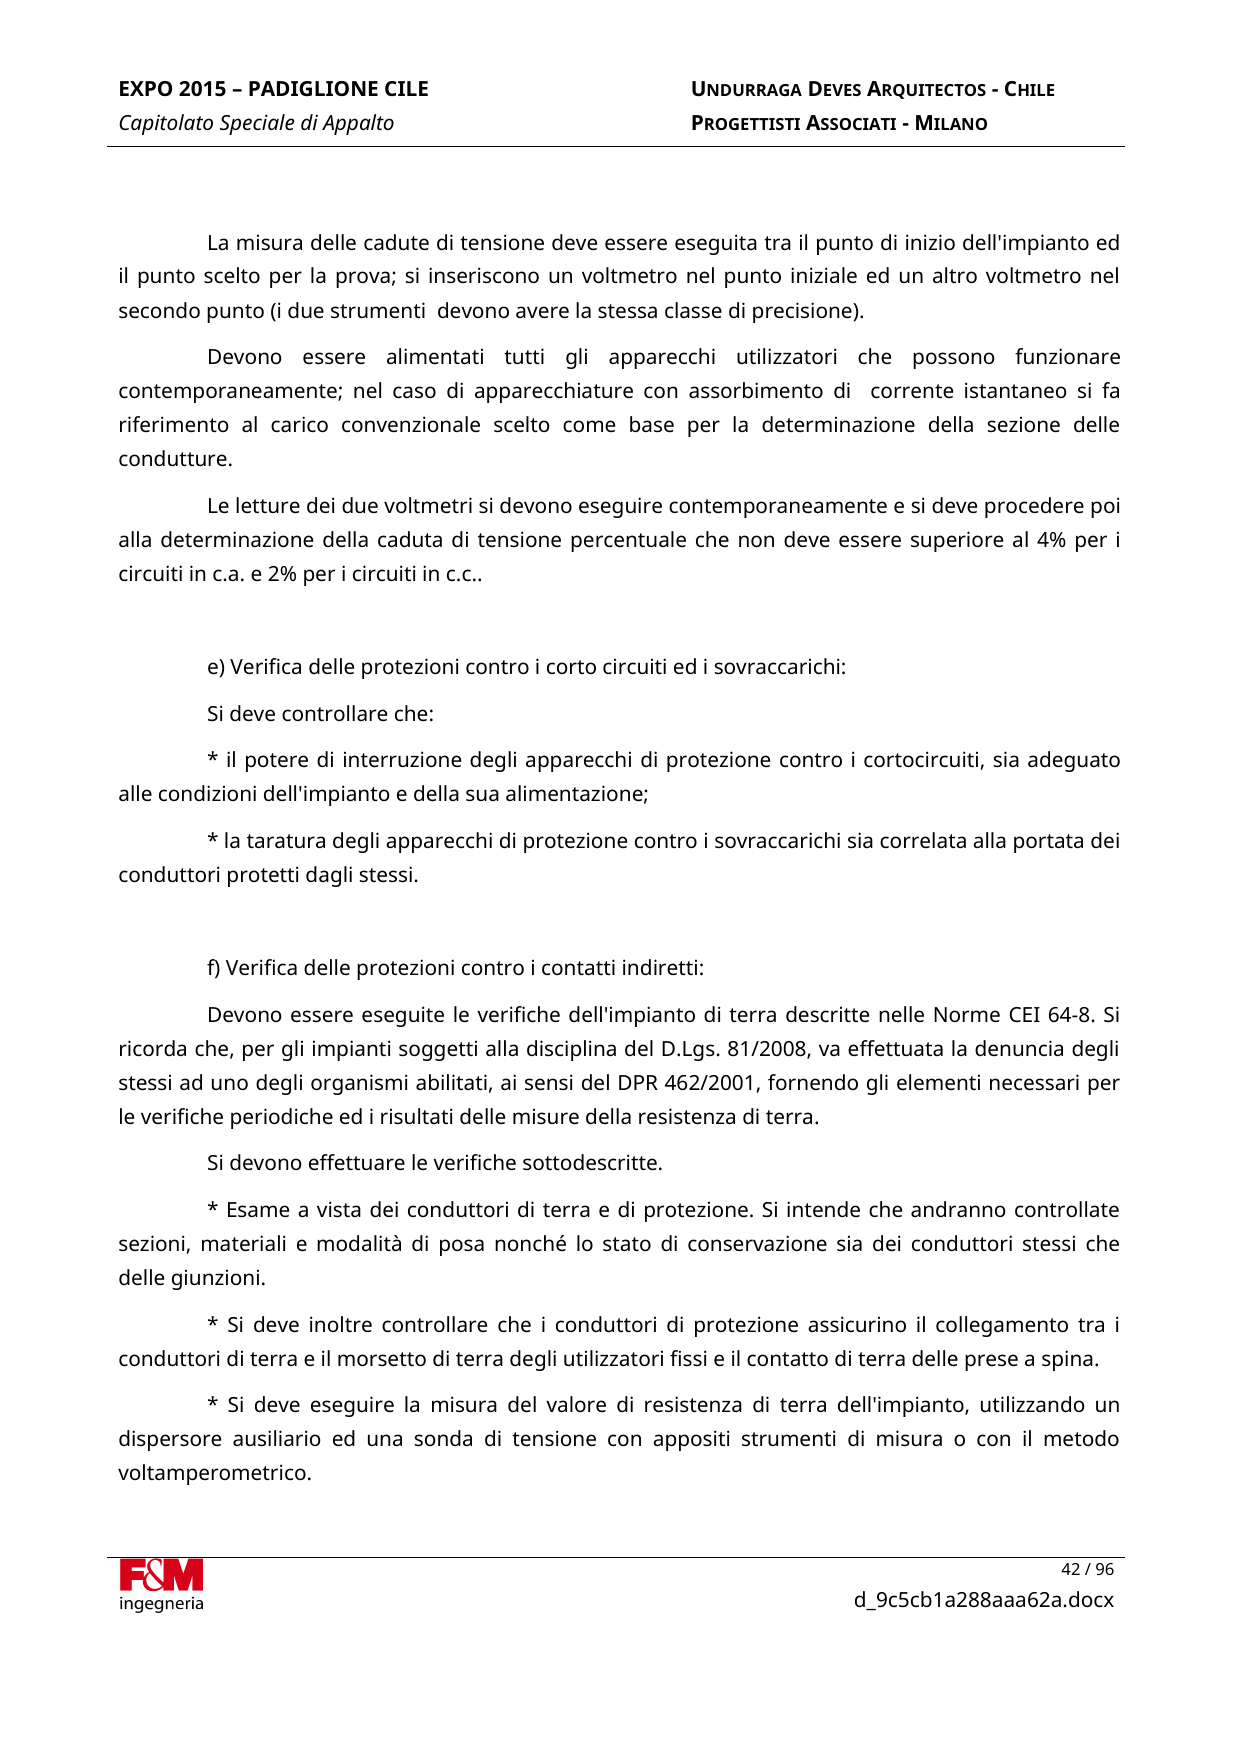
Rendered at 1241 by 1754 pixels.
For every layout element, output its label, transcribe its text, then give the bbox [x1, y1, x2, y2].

picture [118, 1557, 209, 1618]
text Si deve controllare che: [118, 699, 1122, 727]
text f) Verifica delle protezioni contro i contatti indiretti: [118, 953, 1122, 982]
text e) Verifica delle protezioni contro i corto circuiti ed i sovraccarichi: [118, 652, 1122, 681]
text * la taratura degli apparecchi di protezione contro i sovraccarichi sia correlata alla portata dei conduttori protetti dagli stessi. [118, 826, 1122, 888]
text Devono essere alimentati tutti gli apparecchi utilizzatori che possono funzionare contemporaneamente; nel caso di apparecchiature con assorbimento di corrente istantaneo si fa riferimento al carico convenzionale scelto come base per la determinazione della sezione delle condutture. [118, 342, 1122, 473]
text La misura delle cadute di tensione deve essere eseguita tra il punto di inizio dell'impianto ed il punto scelto per la prova; si inseriscono un voltmetro nel punto iniziale ed un altro voltmetro nel secondo punto (i due strumenti devono avere la stessa classe di precisione). [118, 228, 1122, 324]
text Le letture dei due voltmetri si devono eseguire contemporaneamente e si deve procedere poi alla determinazione della caduta di tensione percentuale che non deve essere superiore al 4% per i circuiti in c.a. e 2% per i circuiti in c.c.. [118, 491, 1122, 588]
text * Esame a vista dei conduttori di terra e di protezione. Si intende che andranno controllate sezioni, materiali e modalità di posa nonché lo stato di conservazione sia dei conduttori stessi che delle giunzioni. [118, 1195, 1122, 1292]
text Si devono effettuare le verifiche sottodescritte. [118, 1148, 1122, 1177]
text * Si deve eseguire la misura del valore di resistenza di terra dell'impianto, utilizzando un dispersore ausiliario ed una sonda di tensione con appositi strumenti di misura o con il metodo voltamperometrico. [118, 1390, 1122, 1487]
text * Si deve inoltre controllare che i conduttori di protezione assicurino il collegamento tra i conduttori di terra e il morsetto di terra degli utilizzatori fissi e il contatto di terra delle prese a spina. [118, 1310, 1122, 1372]
text Devono essere eseguite le verifiche dell'impianto di terra descritte nelle Norme CEI 64-8. Si ricorda che, per gli impianti soggetti alla disciplina del D.Lgs. 81/2008, va effettuata la denuncia degli stessi ad uno degli organismi abilitati, ai sensi del DPR 462/2001, fornendo gli elementi necessari per le verifiche periodiche ed i risultati delle misure della resistenza di terra. [118, 1000, 1122, 1130]
text * il potere di interruzione degli apparecchi di protezione contro i cortocircuiti, sia adeguato alle condizioni dell'impianto e della sua alimentazione; [118, 745, 1122, 808]
